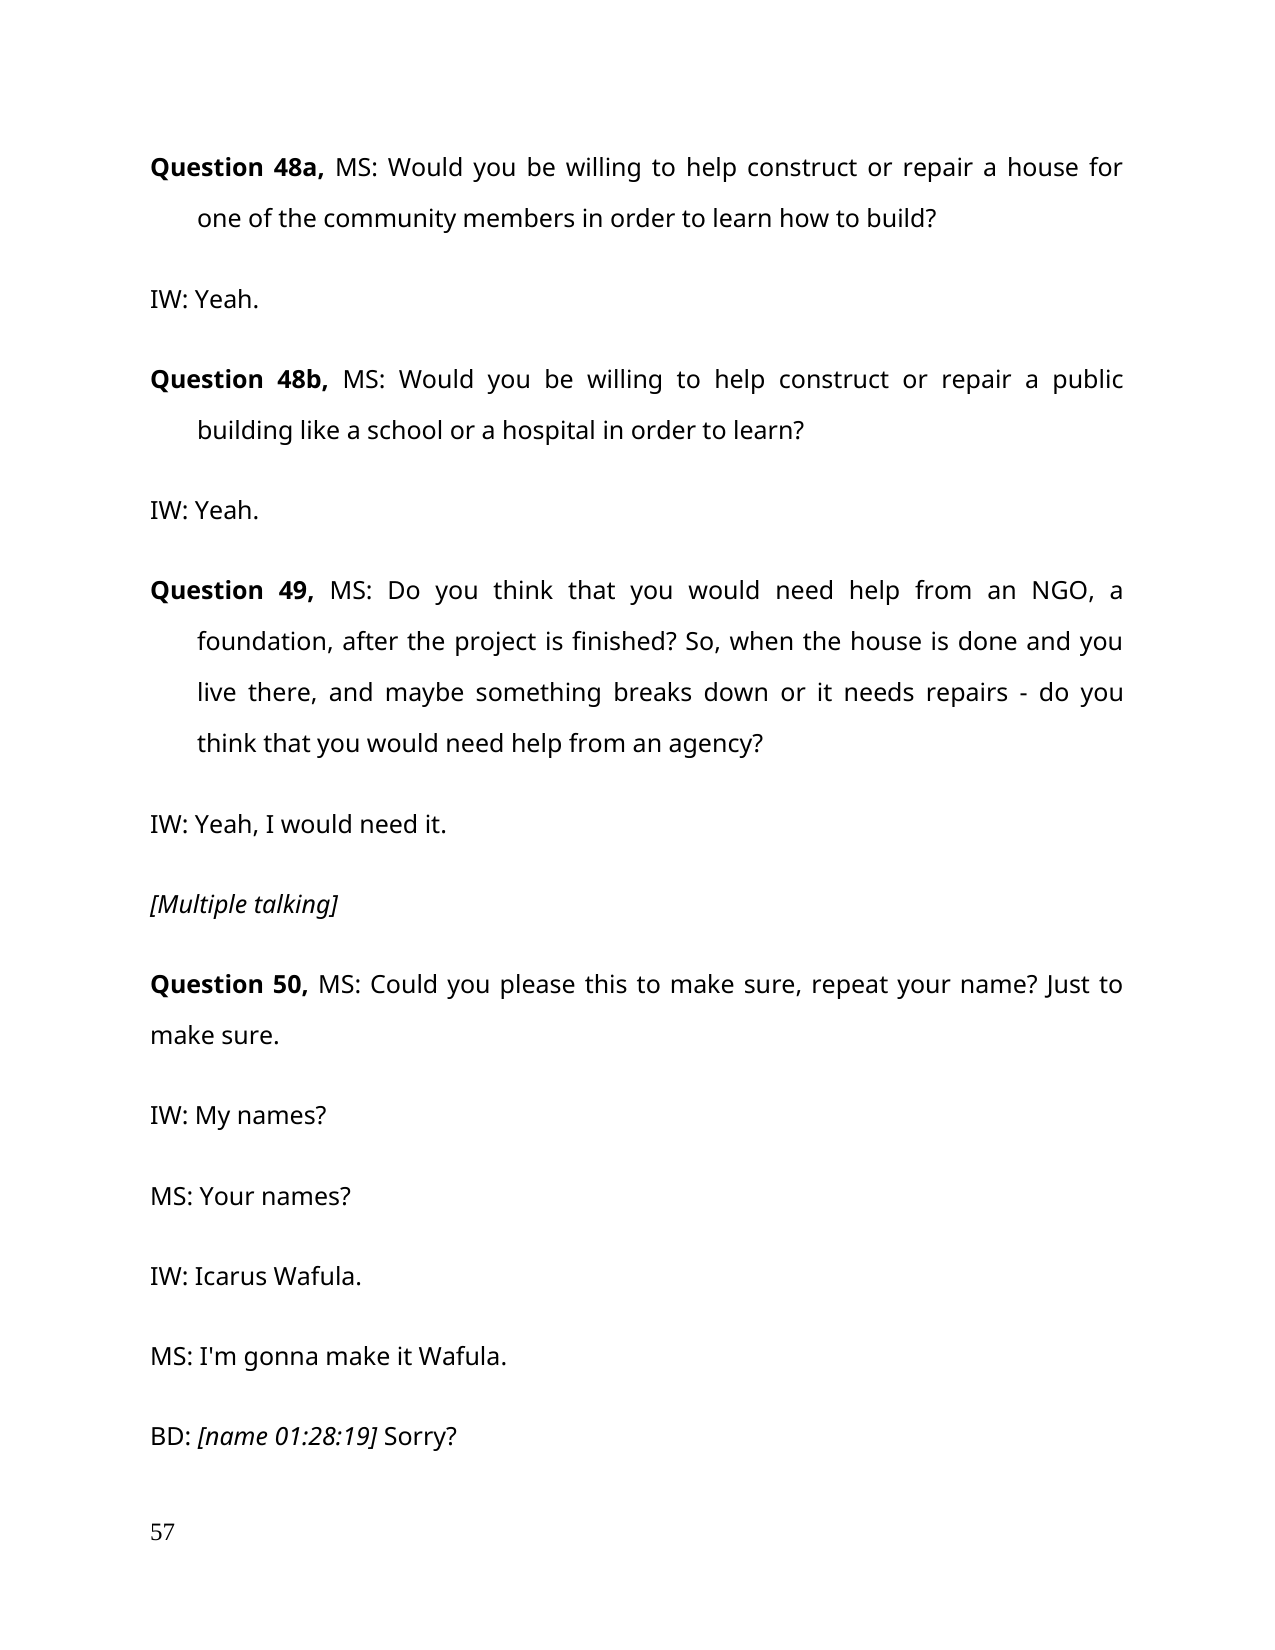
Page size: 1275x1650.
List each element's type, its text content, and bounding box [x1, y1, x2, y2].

text IW: Yeah, I would need it. [150, 806, 1125, 840]
text IW: Icarus Wafula. [150, 1258, 1125, 1292]
text MS: Your names? [150, 1178, 1125, 1212]
text IW: Yeah. [150, 281, 1125, 315]
text IW: Yeah. [150, 493, 1125, 527]
text Question 50, MS: Could you please this to make sure, repeat your name? Just to make sure. [150, 967, 1125, 1052]
text IW: My names? [150, 1098, 1125, 1132]
text BD: [name 01:28:19] Sorry? [150, 1419, 1125, 1453]
text Question 49, MS: Do you think that you would need help from an NGO, a foundation, after the project is finished? So, when the house is done and you live there, and maybe something breaks down or it needs repairs - do you think that you would need help from an agency? [150, 573, 1125, 760]
text Question 48a, MS: Would you be willing to help construct or repair a house for one of the community members in order to learn how to build? [150, 150, 1125, 235]
text Question 48b, MS: Would you be willing to help construct or repair a public building like a school or a hospital in order to learn? [150, 361, 1125, 447]
text MS: I'm gonna make it Wafula. [150, 1338, 1125, 1373]
text [Multiple talking] [150, 886, 1125, 921]
